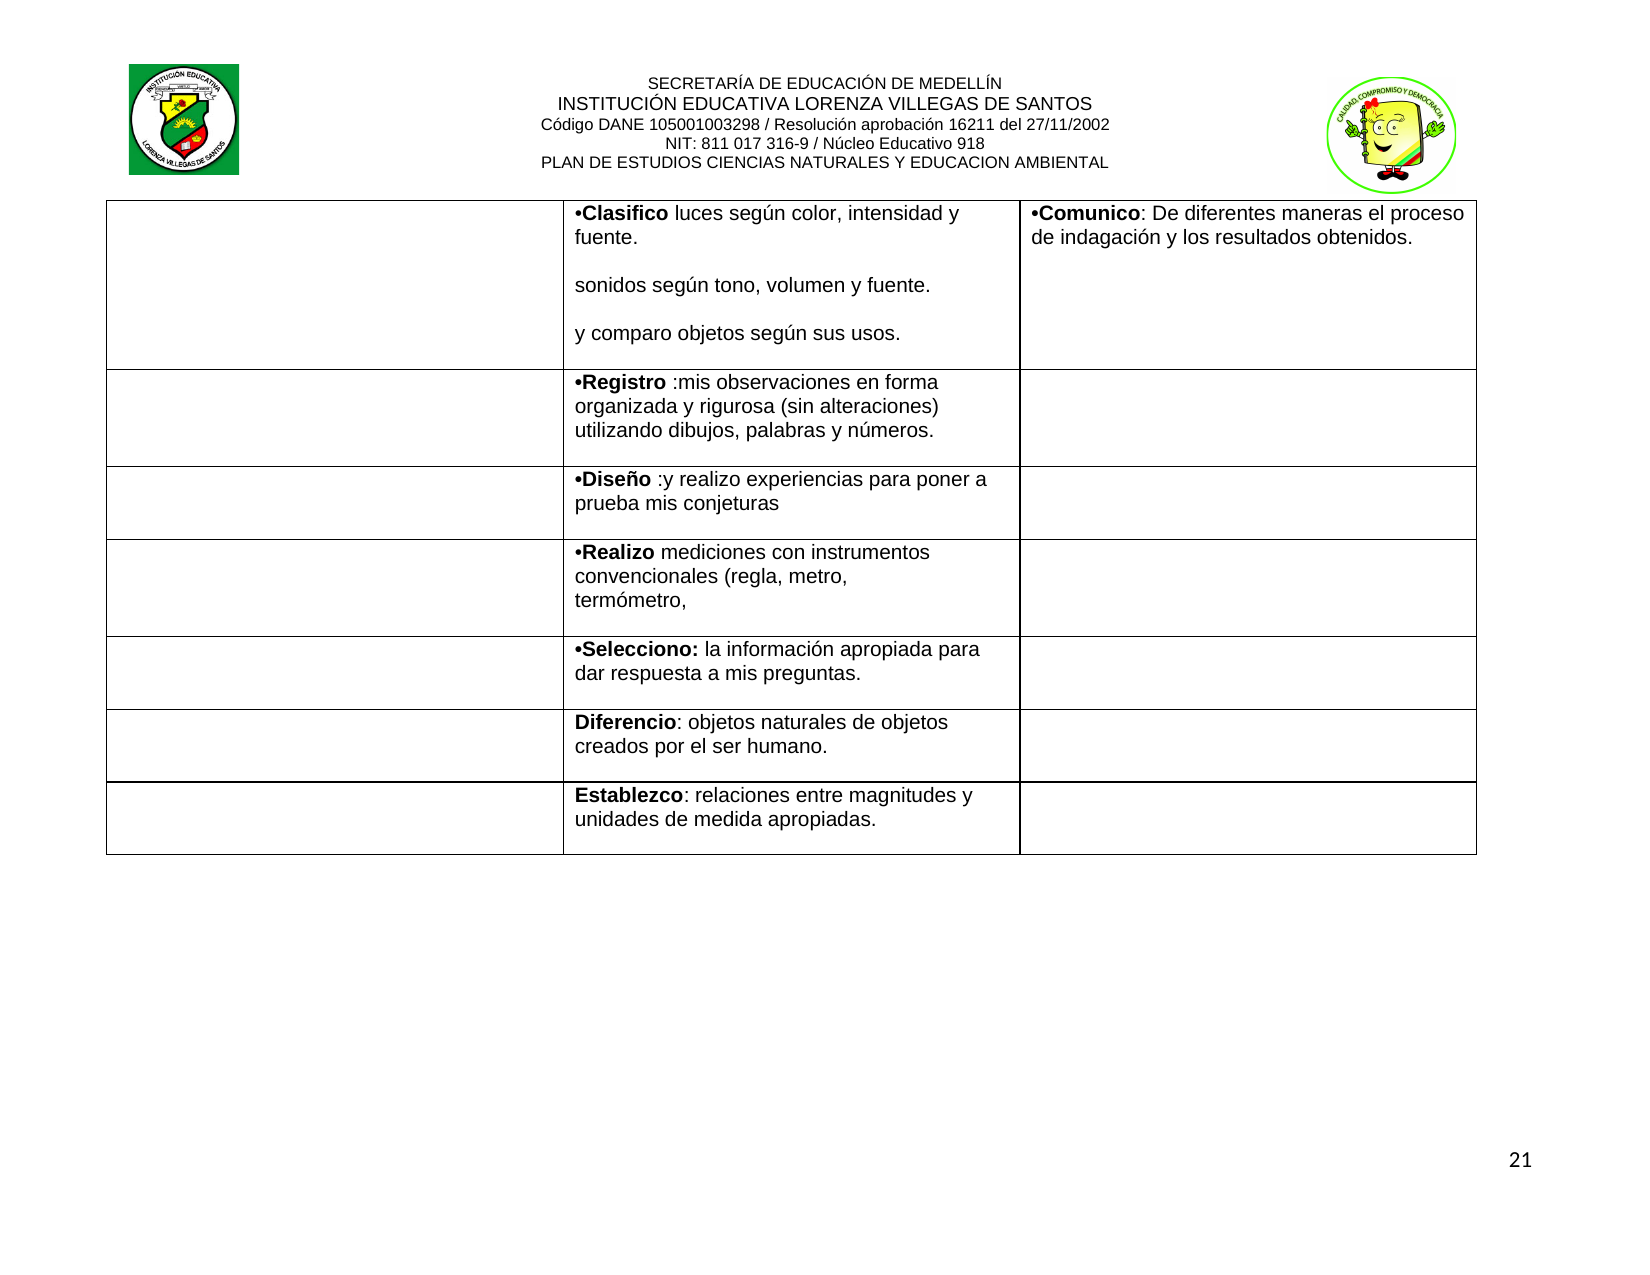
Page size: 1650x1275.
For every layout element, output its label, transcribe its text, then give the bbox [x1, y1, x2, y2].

table_cell [107, 710, 563, 781]
table_cell [1021, 370, 1476, 466]
table_cell [1021, 710, 1476, 781]
table_cell [107, 540, 563, 636]
table_cell •Registro :mis observaciones en forma organizada y rigurosa (sin alteraciones) utilizando dibujos, palabras y números. [564, 370, 1019, 466]
picture [128, 64, 240, 175]
table_cell •Selecciono: la información apropiada para dar respuesta a mis preguntas. [564, 637, 1019, 708]
table_cell [107, 370, 563, 466]
table_cell Establezco: relaciones entre magnitudes y unidades de medida apropiadas. [564, 783, 1019, 854]
table_cell [1021, 637, 1476, 708]
table_cell [107, 637, 563, 708]
table_cell Diferencio: objetos naturales de objetos creados por el ser humano. [564, 710, 1019, 781]
table_cell •Clasifico luces según color, intensidad y fuente. sonidos según tono, volumen y fuente. y comparo objetos según sus usos. [564, 201, 1019, 369]
picture [1326, 77, 1457, 194]
table_cell [107, 201, 563, 369]
table_cell [107, 783, 563, 854]
table_cell [107, 467, 563, 539]
table_cell [1021, 540, 1476, 636]
table_cell •Diseño :y realizo experiencias para poner a prueba mis conjeturas [564, 467, 1019, 539]
table_cell •Realizo mediciones con instrumentos convencionales (regla, metro, termómetro, [564, 540, 1019, 636]
table_cell •Comunico: De diferentes maneras el proceso de indagación y los resultados obtenidos. [1021, 201, 1476, 369]
table_cell [1021, 467, 1476, 539]
table_cell [1021, 783, 1476, 854]
